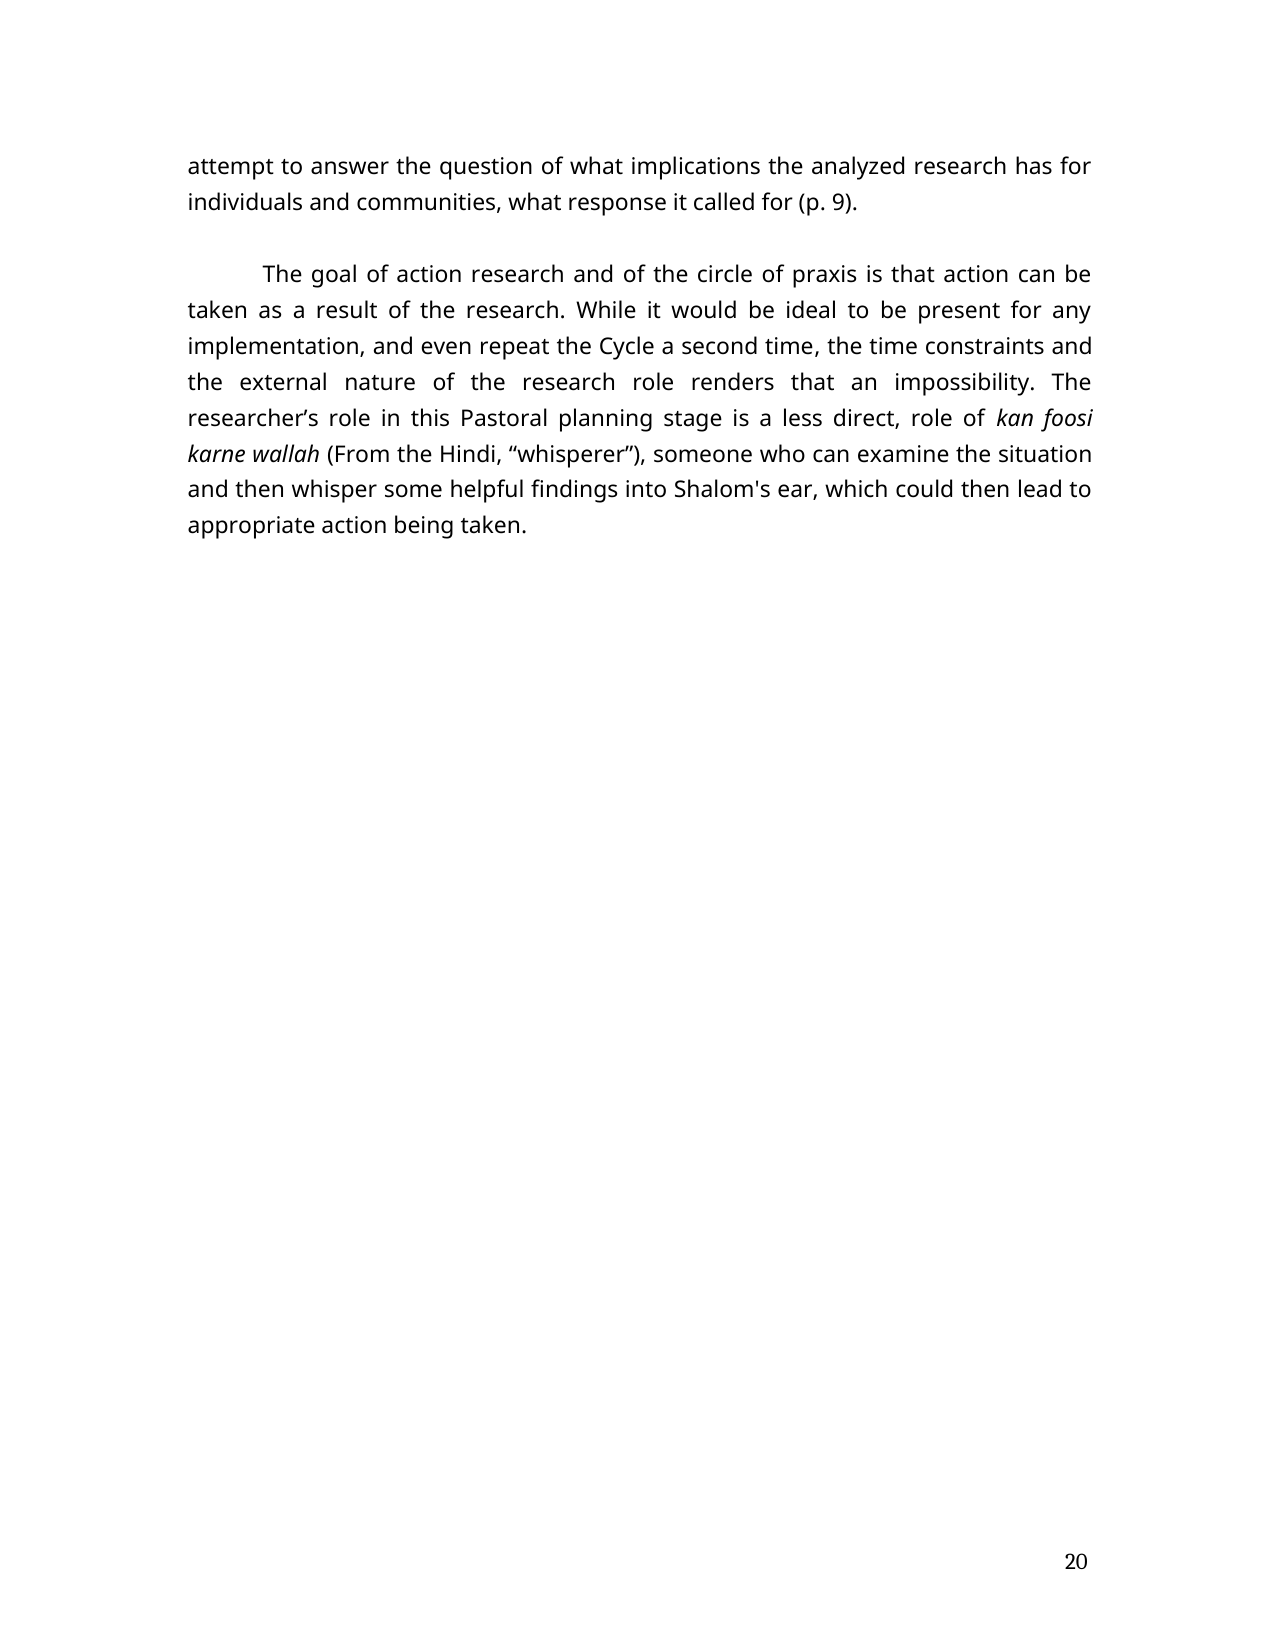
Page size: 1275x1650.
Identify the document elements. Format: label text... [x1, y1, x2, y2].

text The goal of action research and of the circle of praxis is that action can be taken as a result of the research. While it would be ideal to be present for any implementation, and even repeat the Cycle a second time, the time constraints and the external nature of the research role renders that an impossibility. The researcher’s role in this Pastoral planning stage is a less direct, role of kan foosi karne wallah (From the Hindi, “whisperer”), someone who can examine the situation and then whisper some helpful findings into Shalom's ear, which could then lead to appropriate action being taken. [187, 258, 1093, 541]
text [187, 150, 1093, 217]
